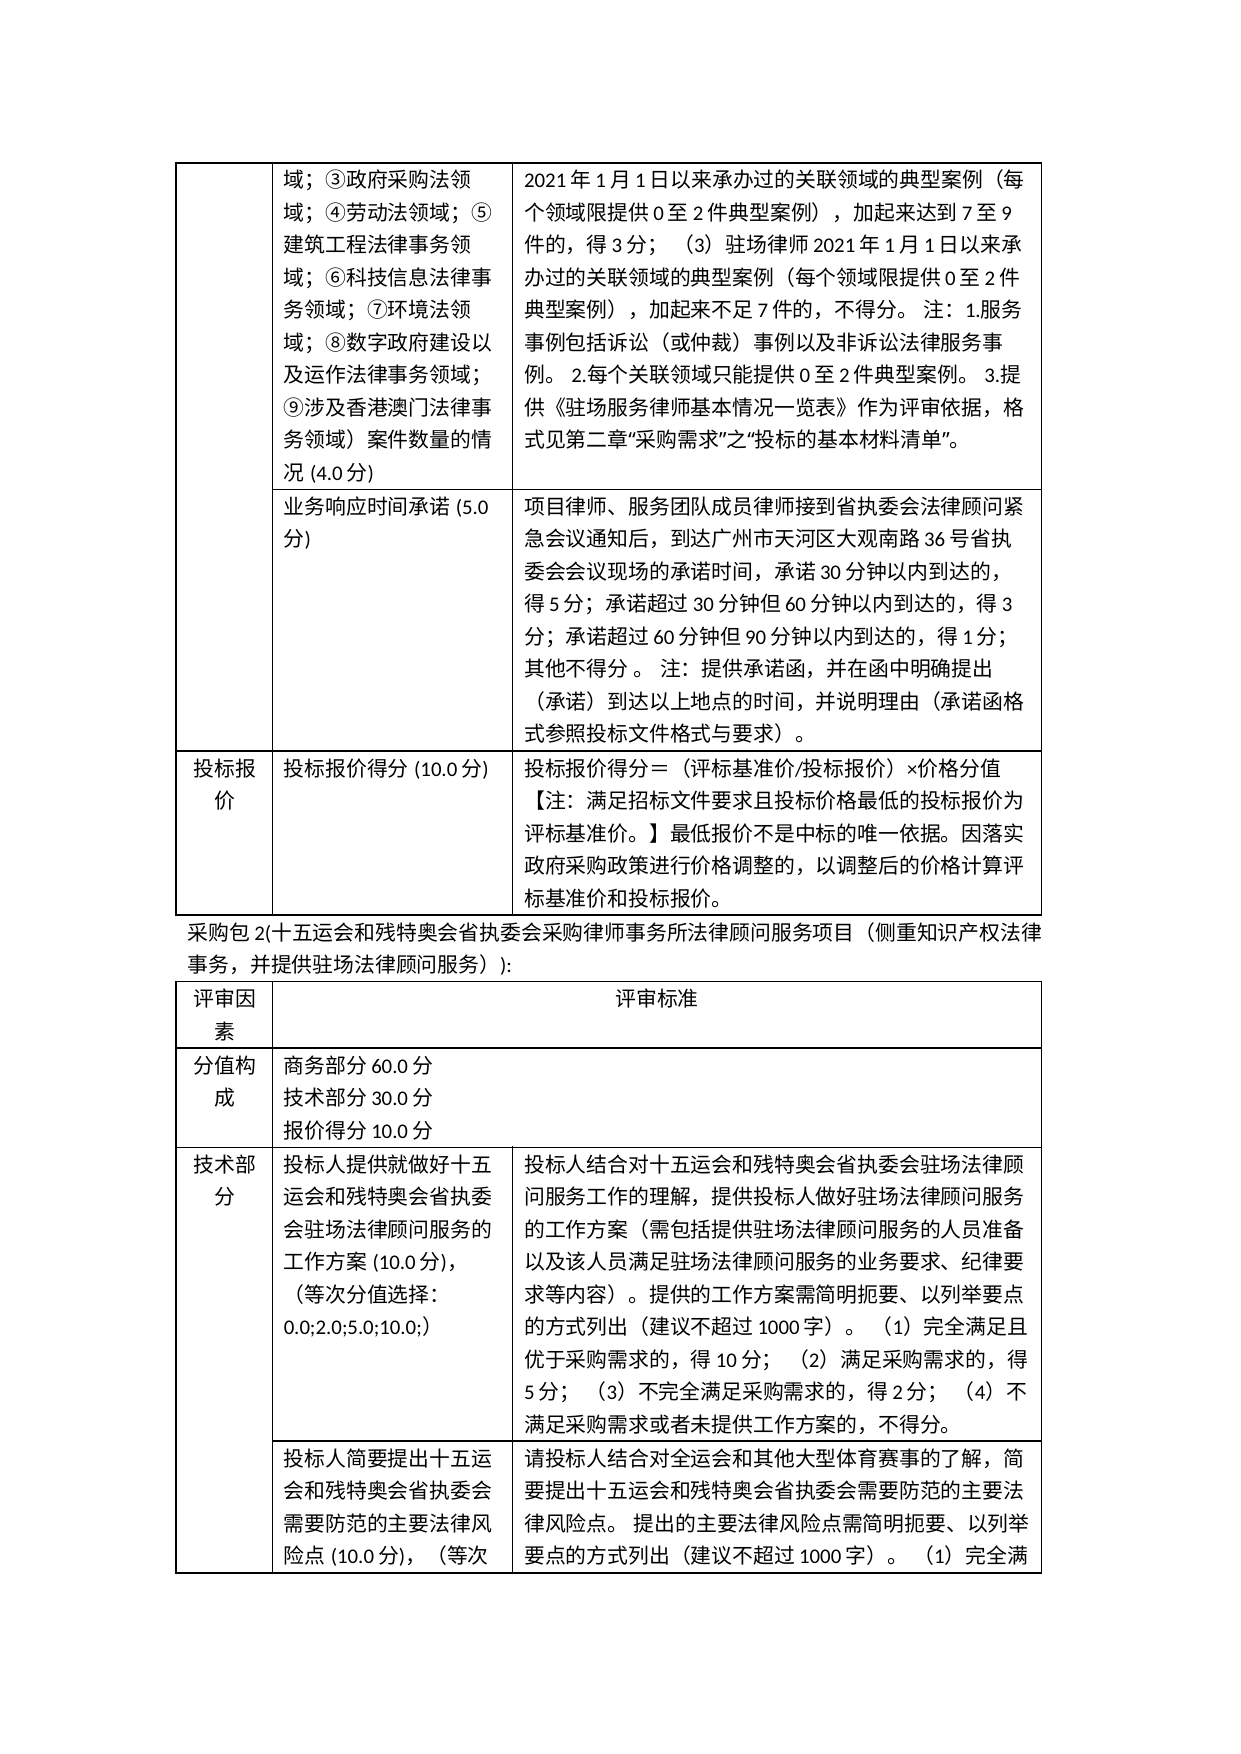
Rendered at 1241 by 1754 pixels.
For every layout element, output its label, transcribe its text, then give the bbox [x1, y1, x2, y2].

table_cell 投标报价 [177, 752, 272, 914]
table_cell 分值构成 [177, 1049, 272, 1146]
table_cell 投标人结合对十五运会和残特奥会省执委会驻场法律顾问服务工作的理解，提供投标人做好驻场法律顾问服务的工作方案（需包括提供驻场法律顾问服务的人员准备以及该人员满足驻场法律顾问服务的业务要求、纪律要求等内容）。提供的工作方案需简明扼要、以列举要点的方式列出（建议不超过1000字）。 （1）完全满足且优于采购需求的，得10分； （2）满足采购需求的，得5分； （3）不完全满足采购需求的，得2分； （4）不满足采购需求或者未提供工作方案的，不得分。 [513, 1148, 1041, 1440]
table_cell 业务响应时间承诺 (5.0分) [273, 490, 512, 750]
text 采购包2(十五运会和残特奥会省执委会采购律师事务所法律顾问服务项目（侧重知识产权法律事务，并提供驻场法律顾问服务）): [187, 916, 1053, 981]
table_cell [273, 1442, 512, 1572]
table_cell 项目律师、服务团队成员律师接到省执委会法律顾问紧急会议通知后，到达广州市天河区大观南路36号省执委会会议现场的承诺时间，承诺30分钟以内到达的，得5分；承诺超过30分钟但60分钟以内到达的，得3分；承诺超过60分钟但90分钟以内到达的，得1分；其他不得分 。 注：提供承诺函，并在函中明确提出（承诺）到达以上地点的时间，并说明理由（承诺函格式参照投标文件格式与要求）。 [513, 490, 1041, 750]
table_header 评审因素 [177, 982, 272, 1047]
table_header 评审标准 [273, 982, 1041, 1047]
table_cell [513, 1442, 1041, 1572]
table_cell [513, 164, 1041, 488]
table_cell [273, 164, 512, 488]
table_cell 商务部分60.0分 技术部分30.0分 报价得分10.0分 [273, 1049, 1041, 1146]
table_cell 投标报价得分＝（评标基准价/投标报价）×价格分值【注：满足招标文件要求且投标价格最低的投标报价为评标基准价。】最低报价不是中标的唯一依据。因落实政府采购政策进行价格调整的，以调整后的价格计算评标基准价和投标报价。 [513, 752, 1041, 914]
table_cell 投标报价得分 (10.0分) [273, 752, 512, 914]
table_cell 投标人提供就做好十五运会和残特奥会省执委会驻场法律顾问服务的工作方案 (10.0分)，（等次分值选择：0.0;2.0;5.0;10.0;） [273, 1148, 512, 1440]
table_cell 技术部分 [177, 1148, 272, 1572]
